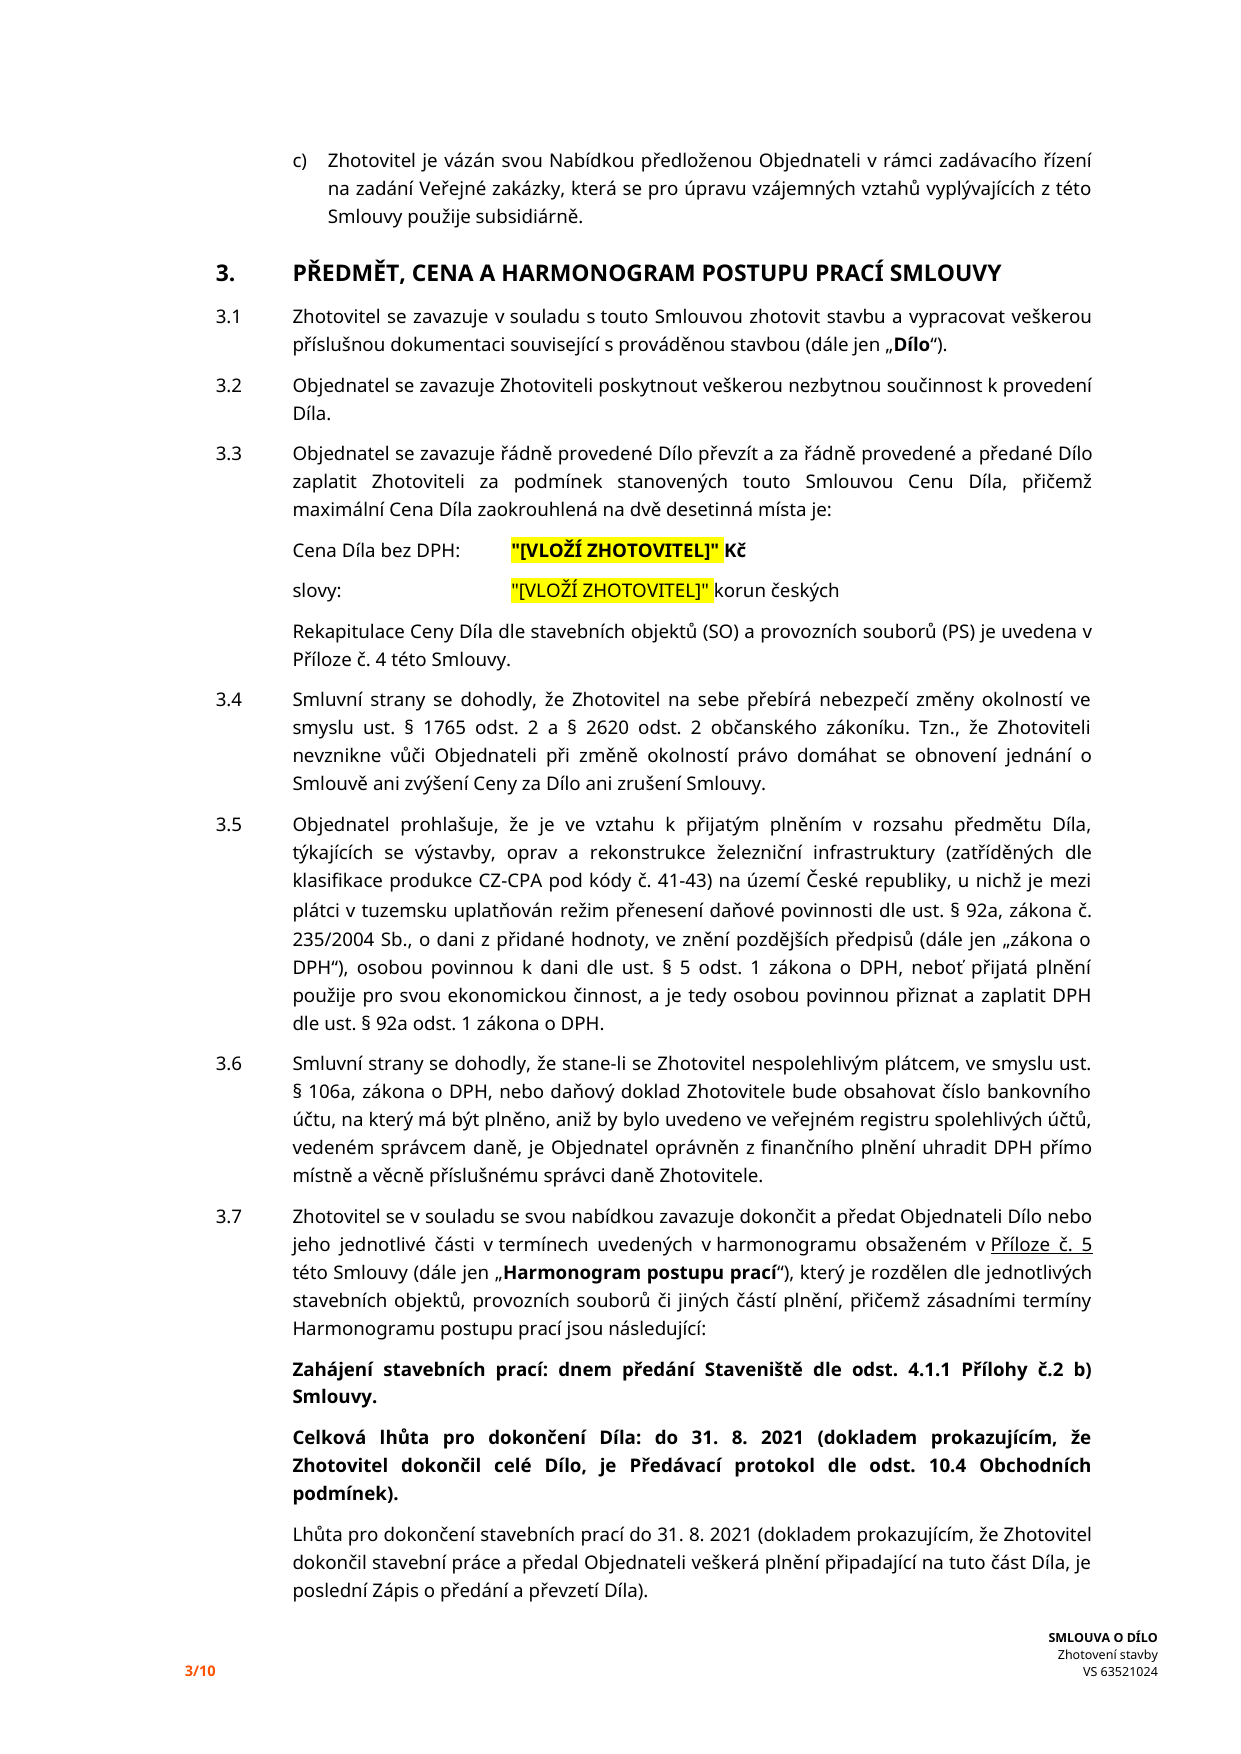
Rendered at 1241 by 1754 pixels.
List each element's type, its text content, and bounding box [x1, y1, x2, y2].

text Smluvní strany se dohodly, že stane-li se Zhotovitel nespolehlivým plátcem, ve smyslu ust. § 106a, zákona o DPH, nebo daňový doklad Zhotovitele bude obsahovat číslo bankovního účtu, na který má být plněno, aniž by bylo uvedeno ve veřejném registru spolehlivých účtů, vedeném správcem daně, je Objednatel oprávněn z finančního plnění uhradit DPH přímo místně a věcně příslušnému správci daně Zhotovitele. [216, 1051, 1093, 1188]
text Objednatel se zavazuje řádně provedené Dílo převzít a za řádně provedené a předané Dílo zaplatit Zhotoviteli za podmínek stanovených touto Smlouvou Cenu Díla, přičemž maximální Cena Díla zaokrouhlená na dvě desetinná místa je: [216, 441, 1093, 522]
text slovy: korun českých [714, 578, 1093, 603]
text PŘEDMĚT, CENA A HARMONOGRAM POSTUPU PRACÍ SMLOUVY [216, 257, 1093, 288]
text Zhotovitel se v souladu se svou nabídkou zavazuje dokončit a předat Objednateli Dílo nebo jeho jednotlivé části v termínech uvedených v harmonogramu obsaženém v Příloze č. 5 této Smlouvy (dále jen „Harmonogram postupu prací“), který je rozdělen dle jednotlivých stavebních objektů, provozních souborů či jiných částí plnění, přičemž zásadními termíny Harmonogramu postupu prací jsou následující: [216, 1203, 1093, 1341]
text Rekapitulace Ceny Díla dle stavebních objektů (SO) a provozních souborů (PS) je uvedena v Příloze č. 4 této Smlouvy. [292, 618, 1093, 672]
text Zhotovitel je vázán svou Nabídkou předloženou Objednateli v rámci zadávacího řízení na zadání Veřejné zakázky, která se pro úpravu vzájemných vztahů vyplývajících z této Smlouvy použije subsidiárně. [292, 147, 1093, 229]
text Cena Díla bez DPH: Kč [292, 537, 511, 563]
text Lhůta pro dokončení stavebních prací do 31. 8. 2021 (dokladem prokazujícím, že Zhotovitel dokončil stavební práce a předal Objednateli veškerá plnění připadající na tuto část Díla, je poslední Zápis o předání a převzetí Díla). [292, 1521, 1093, 1602]
text Zhotovitel se zavazuje v souladu s touto Smlouvou zhotovit stavbu a vypracovat veškerou příslušnou dokumentaci související s prováděnou stavbou (dále jen „Dílo“). [216, 303, 1093, 357]
text Cena Díla bez DPH: Kč [724, 537, 1093, 563]
text Celková lhůta pro dokončení Díla: do 31. 8. 2021 (dokladem prokazujícím, že Zhotovitel dokončil celé Dílo, je Předávací protokol dle odst. 10.4 Obchodních podmínek). [292, 1424, 1093, 1506]
text slovy: korun českých [292, 578, 511, 603]
text Objednatel se zavazuje Zhotoviteli poskytnout veškerou nezbytnou součinnost k provedení Díla. [216, 372, 1093, 426]
text Smluvní strany se dohodly, že Zhotovitel na sebe přebírá nebezpečí změny okolností ve smyslu ust. § 1765 odst. 2 a § 2620 odst. 2 občanského zákoníku. Tzn., že Zhotoviteli nevznikne vůči Objednateli při změně okolností právo domáhat se obnovení jednání o Smlouvě ani zvýšení Ceny za Dílo ani zrušení Smlouvy. [216, 687, 1093, 796]
text Objednatel prohlašuje, že je ve vztahu k přijatým plněním v rozsahu předmětu Díla, týkajících se výstavby, oprav a rekonstrukce železniční infrastruktury (zatříděných dle klasifikace produkce CZ-CPA pod kódy č. 41-43) na území České republiky, u nichž je mezi plátci v tuzemsku uplatňován režim přenesení daňové povinnosti dle ust. § 92a, zákona č. 235/2004 Sb., o dani z přidané hodnoty, ve znění pozdějších předpisů (dále jen „zákona o DPH“), osobou povinnou k dani dle ust. § 5 odst. 1 zákona o DPH, neboť přijatá plnění použije pro svou ekonomickou činnost, a je tedy osobou povinnou přiznat a zaplatit DPH dle ust. § 92a odst. 1 zákona o DPH. [216, 811, 1093, 1036]
text Zahájení stavebních prací: dnem předání Staveniště dle odst. 4.1.1 Přílohy č.2 b) Smlouvy. [292, 1356, 1093, 1409]
